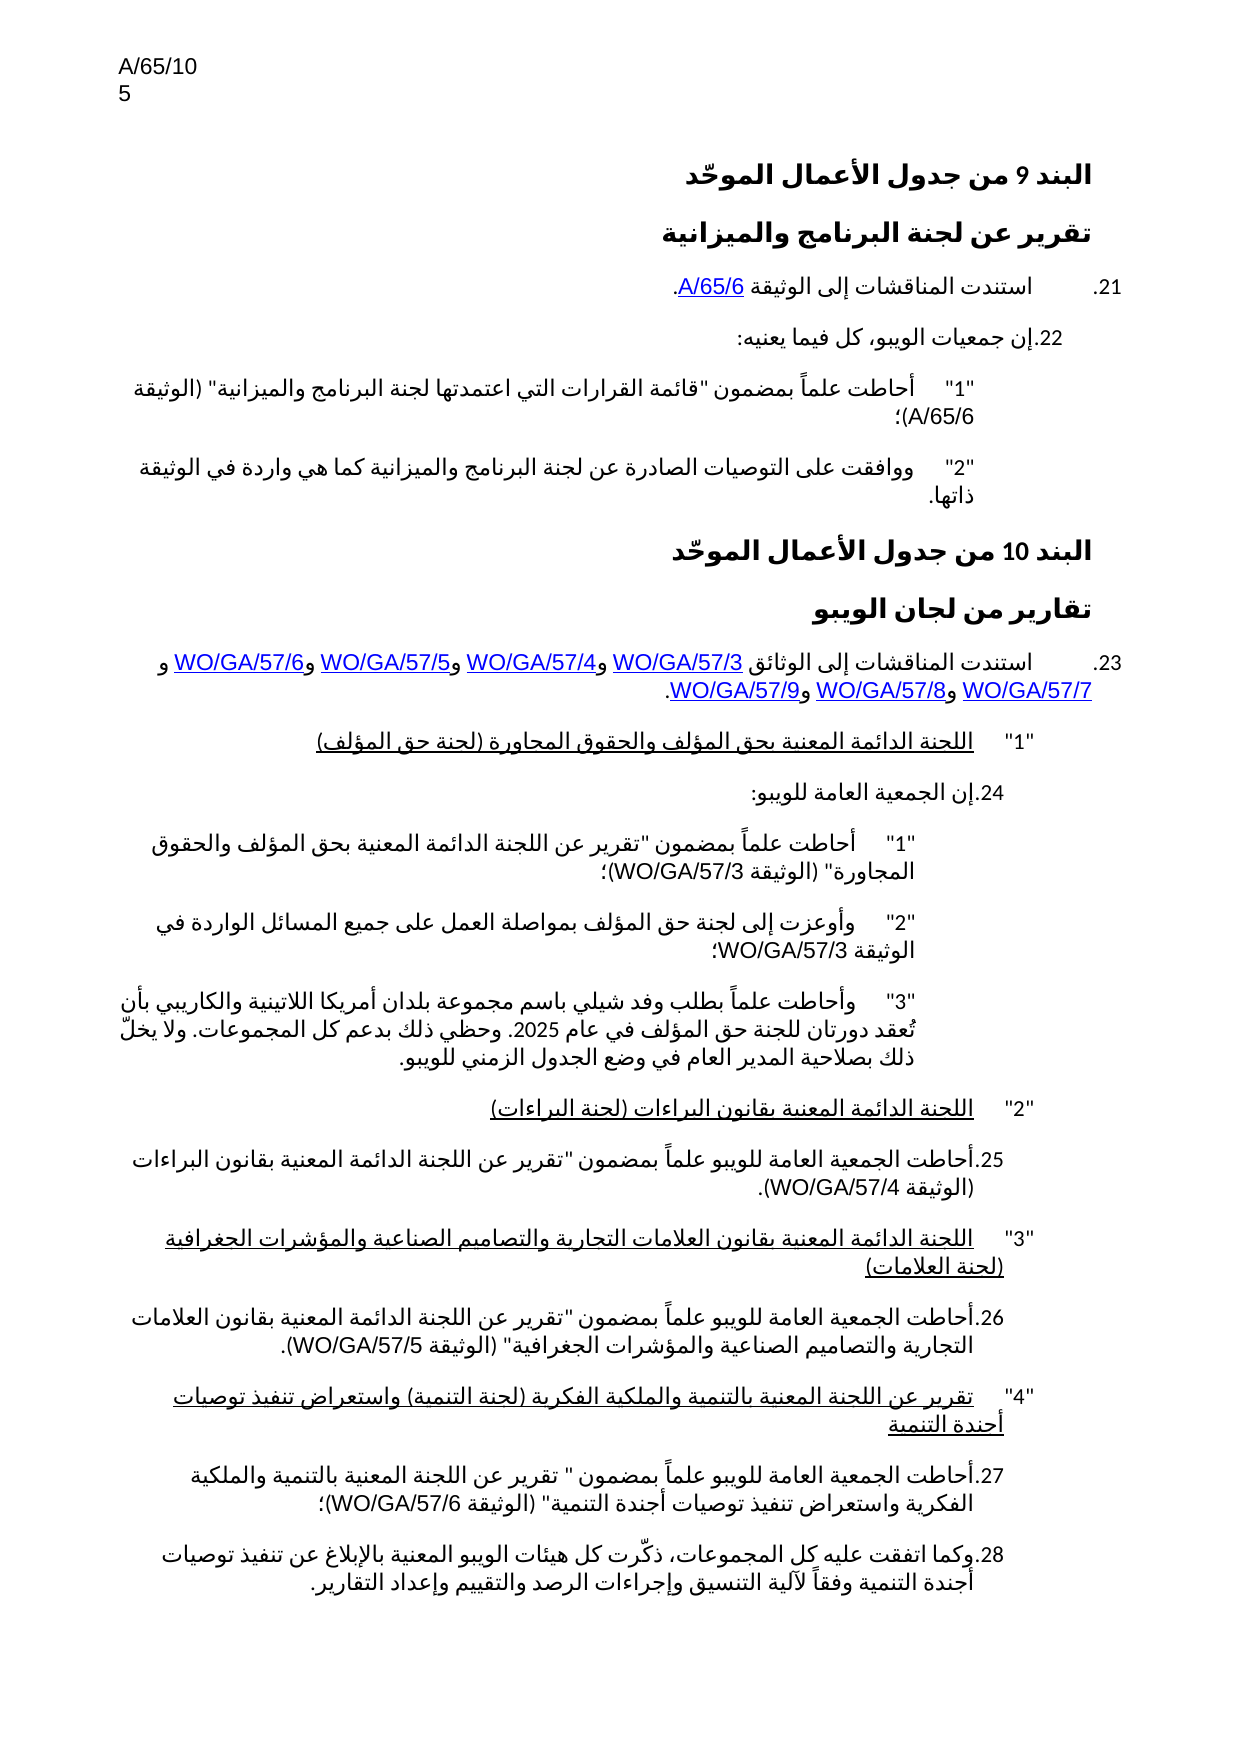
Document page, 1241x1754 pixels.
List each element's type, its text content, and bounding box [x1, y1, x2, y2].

text إن جمعيات الويبو، كل فيما يعنيه: [118, 323, 1033, 351]
text "3" وأحاطت علماً بطلب وفد شيلي باسم مجموعة بلدان أمريكا اللاتينية والكاريبي بأن تُعقد دورتان للجنة حق المؤلف في عام 2025. وحظي ذلك بدعم كل المجموعات. ولا يخلّ ذلك بصلاحية المدير العام في وضع الجدول الزمني للويبو. [118, 987, 915, 1071]
text استندت المناقشات إلى الوثائق WO/GA/57/3 وWO/GA/57/4 وWO/GA/57/5 وWO/GA/57/6 وWO/GA/57/7 وWO/GA/57/8 وWO/GA/57/9. [118, 648, 1092, 704]
text "2" وأوعزت إلى لجنة حق المؤلف بمواصلة العمل على جميع المسائل الواردة في الوثيقة WO/GA/57/3؛ [118, 908, 915, 964]
text "4" تقرير عن اللجنة المعنية بالتنمية والملكية الفكرية (لجنة التنمية) واستعراض تنفيذ توصيات أجندة التنمية [118, 1382, 1034, 1438]
text أحاطت الجمعية العامة للويبو علماً بمضمون " تقرير عن اللجنة المعنية بالتنمية والملكية الفكرية واستعراض تنفيذ توصيات أجندة التنمية" (الوثيقة WO/GA/57/6)؛ [118, 1461, 974, 1517]
text إن الجمعية العامة للويبو: [118, 778, 974, 806]
text "1" أحاطت علماً بمضمون "قائمة القرارات التي اعتمدتها لجنة البرنامج والميزانية" (الوثيقة A/65/6)؛ [118, 374, 974, 430]
text "1" اللجنة الدائمة المعنية بحق المؤلف والحقوق المجاورة (لجنة حق المؤلف) [118, 727, 1034, 755]
text "3" اللجنة الدائمة المعنية بقانون العلامات التجارية والتصاميم الصناعية والمؤشرات الجغرافية (لجنة العلامات) [118, 1224, 1034, 1280]
text البند 9 من جدول الأعمال الموحّد [118, 158, 1092, 192]
text أحاطت الجمعية العامة للويبو علماً بمضمون "تقرير عن اللجنة الدائمة المعنية بقانون البراءات (الوثيقة WO/GA/57/4). [118, 1145, 974, 1201]
text تقارير من لجان الويبو [118, 592, 1092, 625]
text وكما اتفقت عليه كل المجموعات، ذكّرت كل هيئات الويبو المعنية بالإبلاغ عن تنفيذ توصيات أجندة التنمية وفقاً لآلية التنسيق وإجراءات الرصد والتقييم وإعداد التقارير. [118, 1540, 974, 1596]
text تقرير عن لجنة البرنامج والميزانية [118, 217, 1092, 249]
text "2" اللجنة الدائمة المعنية بقانون البراءات (لجنة البراءات) [118, 1094, 1034, 1122]
text أحاطت الجمعية العامة للويبو علماً بمضمون "تقرير عن اللجنة الدائمة المعنية بقانون العلامات التجارية والتصاميم الصناعية والمؤشرات الجغرافية" (الوثيقة WO/GA/57/5). [118, 1303, 974, 1359]
text البند 10 من جدول الأعمال الموحّد [118, 534, 1092, 567]
text "2" ووافقت على التوصيات الصادرة عن لجنة البرنامج والميزانية كما هي واردة في الوثيقة ذاتها. [118, 453, 974, 509]
text استندت المناقشات إلى الوثيقة A/65/6. [118, 272, 1092, 301]
text "1" أحاطت علماً بمضمون "تقرير عن اللجنة الدائمة المعنية بحق المؤلف والحقوق المجاورة" (الوثيقة WO/GA/57/3)؛ [118, 829, 915, 885]
